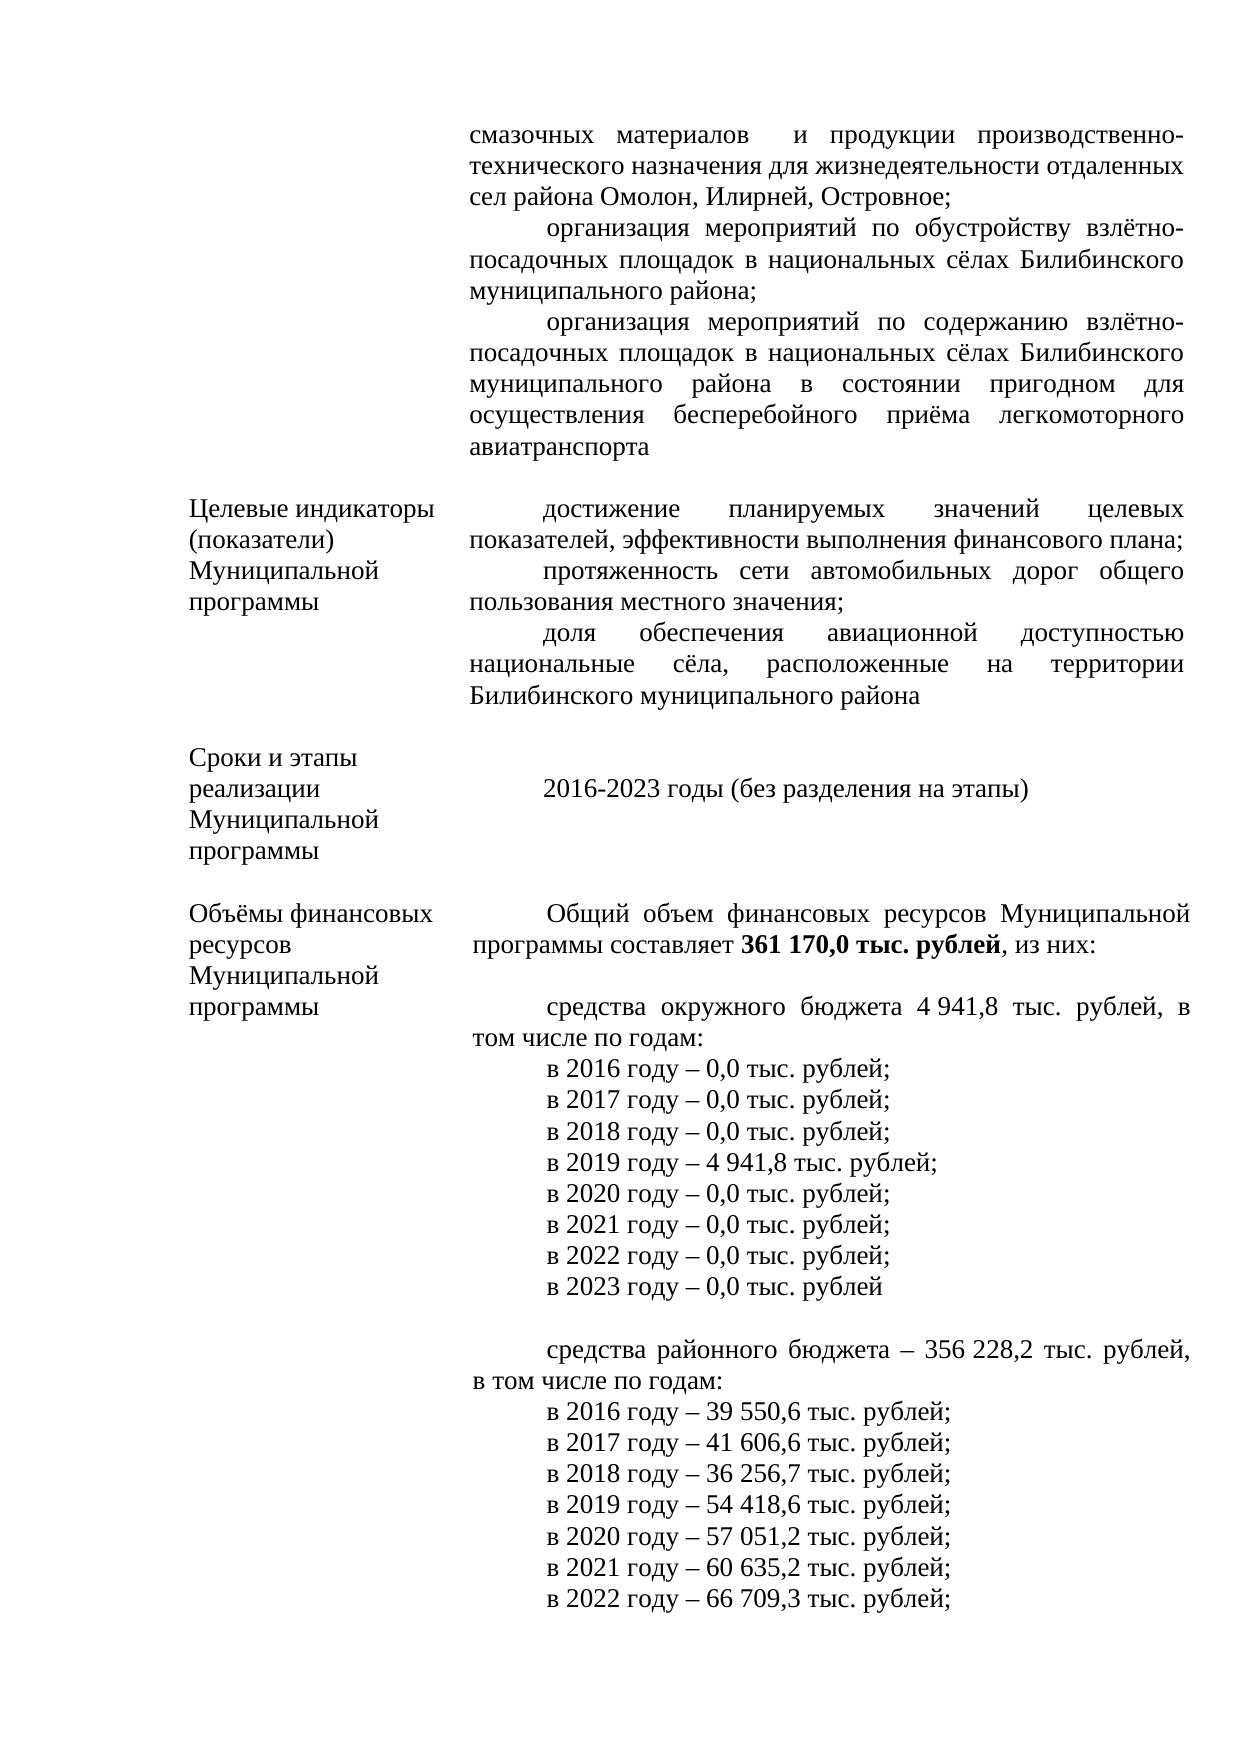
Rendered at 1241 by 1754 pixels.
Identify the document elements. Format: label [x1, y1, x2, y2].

table_cell [177, 118, 458, 710]
table_cell [458, 710, 1196, 1613]
table_cell [458, 118, 1196, 710]
table_cell [177, 710, 458, 1613]
